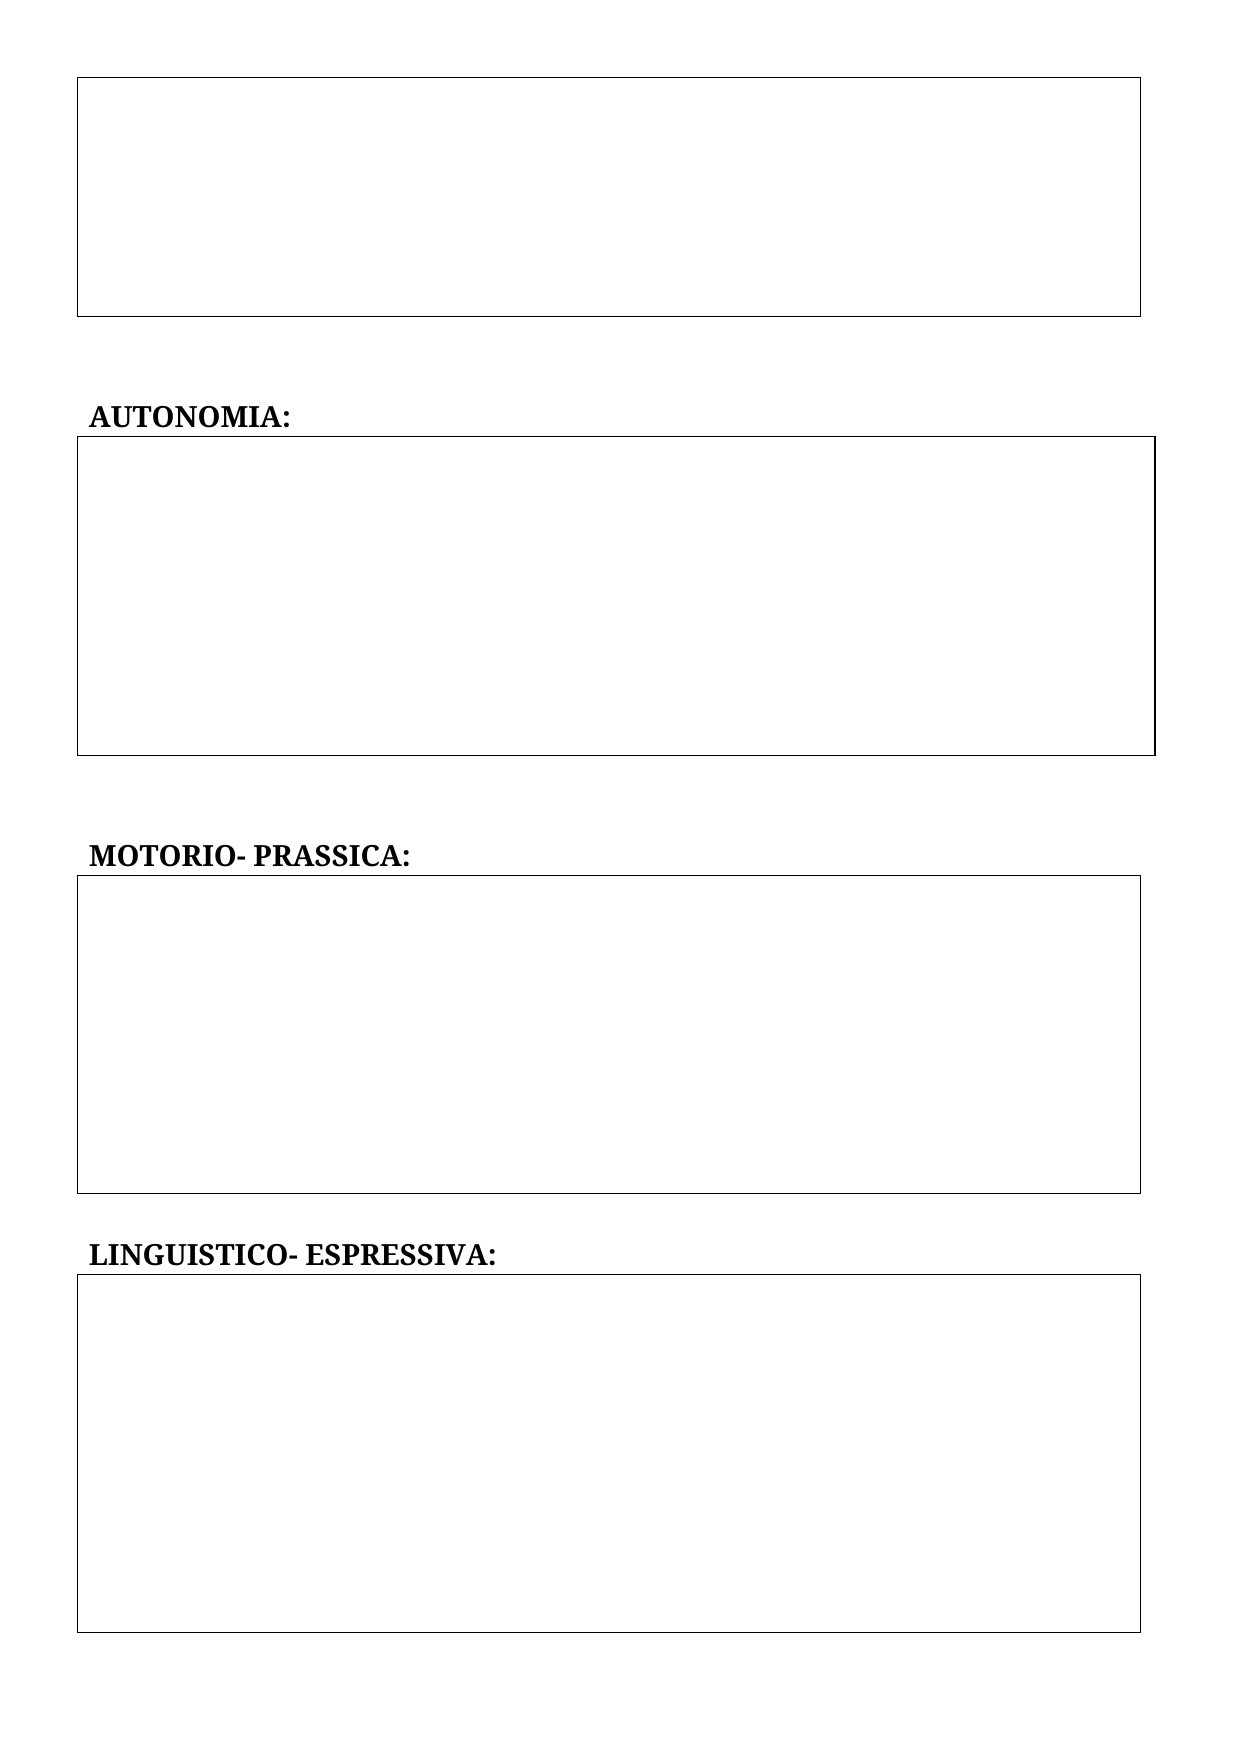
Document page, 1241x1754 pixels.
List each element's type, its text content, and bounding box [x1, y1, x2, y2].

table_header [78, 876, 1140, 1193]
table_header [78, 1275, 1140, 1632]
text AUTONOMIA: [89, 396, 1152, 436]
table_header [78, 78, 1140, 316]
text MOTORIO- PRASSICA: [89, 835, 1152, 875]
table_header [78, 437, 1154, 754]
text LINGUISTICO- ESPRESSIVA: [89, 1234, 1152, 1274]
